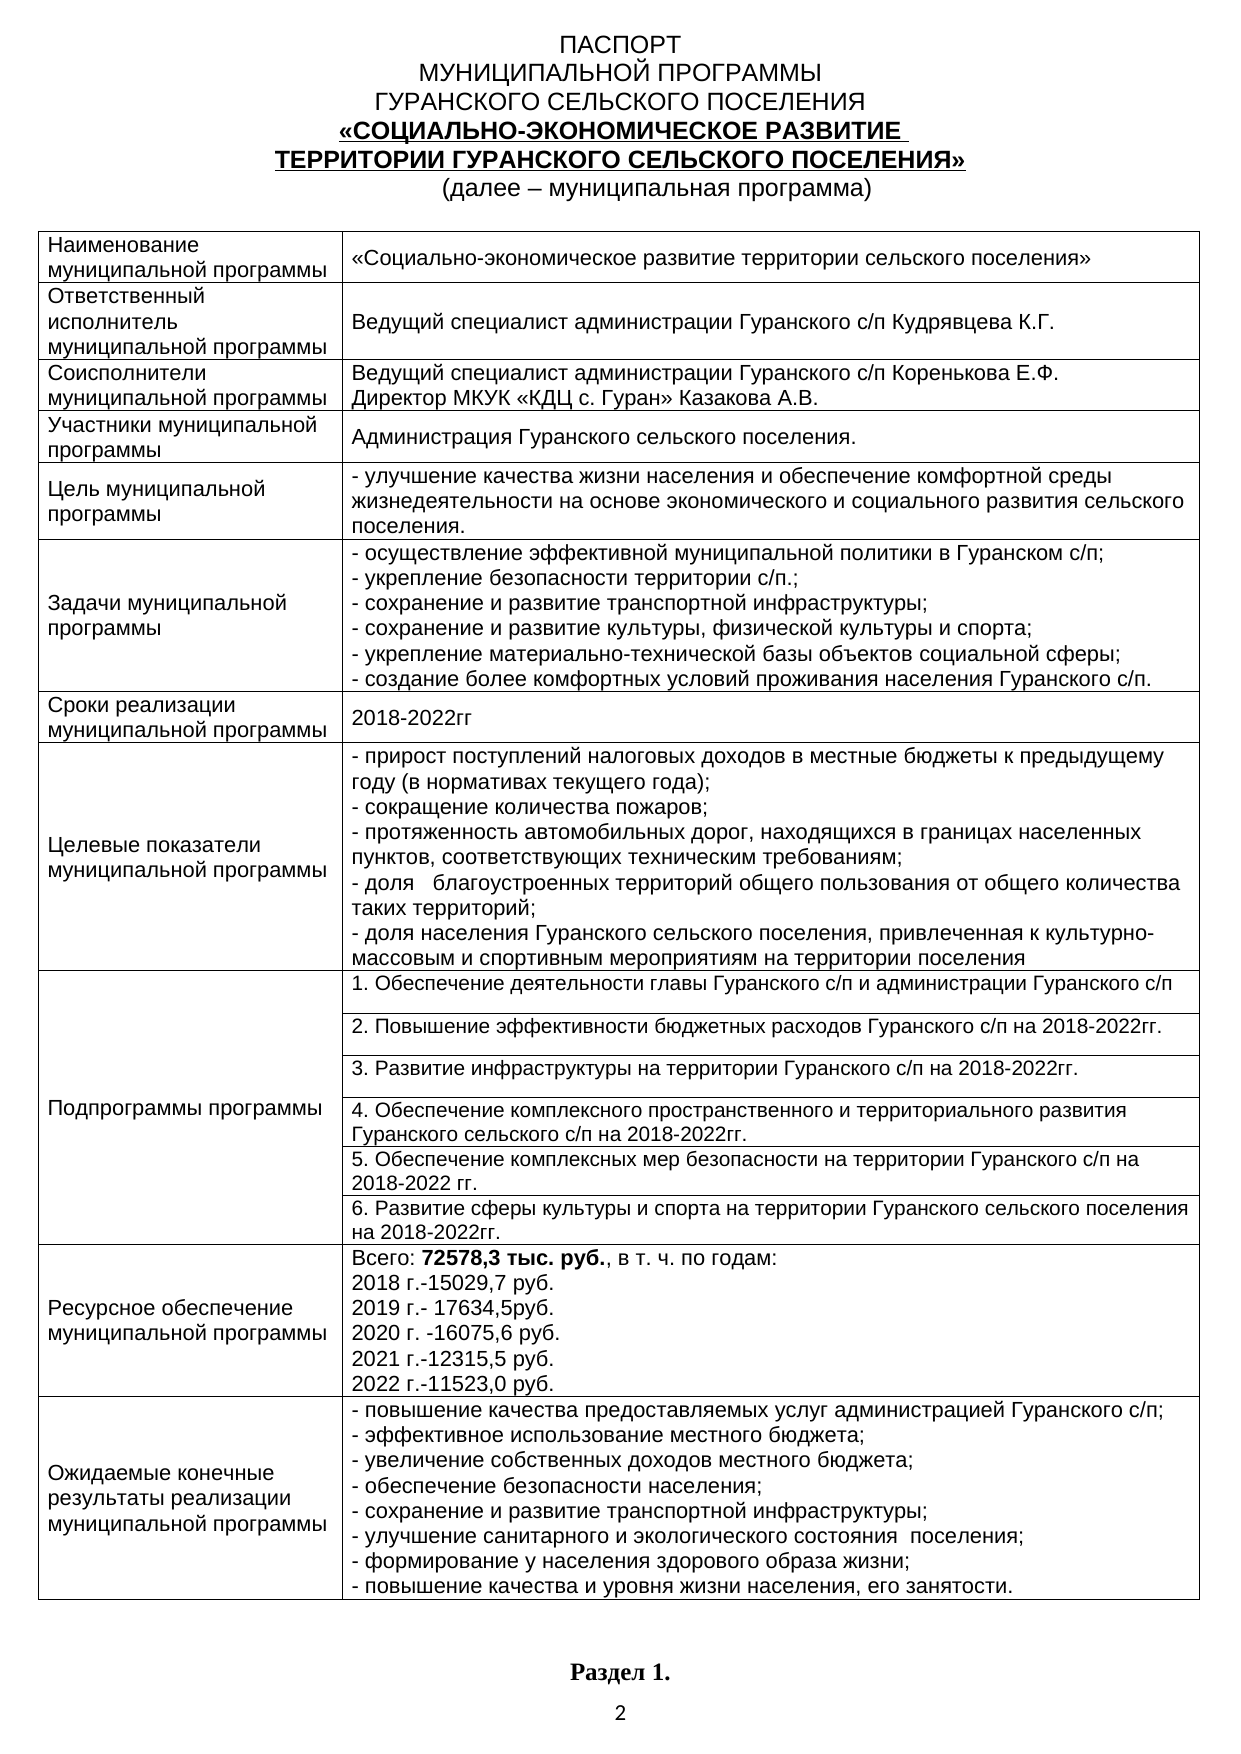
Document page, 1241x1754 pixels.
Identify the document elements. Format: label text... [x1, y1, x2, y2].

table_cell Целевые показатели муниципальной программы [39, 743, 342, 970]
text ТЕРРИТОРИИ ГУРАНСКОГО СЕЛЬСКОГО ПОСЕЛЕНИЯ» [47, 144, 1193, 173]
table_cell 2. Повышение эффективности бюджетных расходов Гуранского с/п на 2018-2022гг. [343, 1014, 1199, 1054]
table_cell Цель муниципальной программы [39, 463, 342, 538]
table_cell Ведущий специалист администрации Гуранского с/п Коренькова Е.Ф. Директор МКУК «КДЦ с. Гуран» Казакова А.В. [343, 360, 1199, 410]
table_cell Ресурсное обеспечение муниципальной программы [39, 1245, 342, 1396]
table_cell Ожидаемые конечные результаты реализации муниципальной программы [39, 1397, 342, 1599]
table_header «Социально-экономическое развитие территории сельского поселения» [343, 232, 1199, 282]
table_cell 2018-2022гг [343, 692, 1199, 742]
text ГУРАНСКОГО СЕЛЬСКОГО ПОСЕЛЕНИЯ [47, 87, 1193, 116]
table_cell 4. Обеспечение комплексного пространственного и территориального развития Гуранского сельского с/п на 2018-2022гг. [343, 1098, 1199, 1146]
text «СОЦИАЛЬНО-ЭКОНОМИЧЕСКОЕ РАЗВИТИЕ [47, 116, 1193, 144]
table_cell Задачи муниципальной программы [39, 540, 342, 691]
table_cell Сроки реализации муниципальной программы [39, 692, 342, 742]
table_header Наименование муниципальной программы [39, 232, 342, 282]
text (далее – муниципальная программа) [47, 173, 1193, 202]
table_cell 6. Развитие сферы культуры и спорта на территории Гуранского сельского поселения на 2018-2022гг. [343, 1196, 1199, 1244]
text МУНИЦИПАЛЬНОЙ ПРОГРАММЫ [47, 58, 1193, 87]
table_cell - повышение качества предоставляемых услуг администрацией Гуранского с/п; - эффективное использование местного бюджета; - увеличение собственных доходов местного бюджета; - обеспечение безопасности населения; - сохранение и развитие транспортной инфраструктуры; - улучшение санитарного и экологического состояния поселения; - формирование у населения здорового образа жизни; - повышение качества и уровня жизни населения, его занятости. [343, 1397, 1199, 1599]
table_cell Соисполнители муниципальной программы [39, 360, 342, 410]
table_cell 1. Обеспечение деятельности главы Гуранского с/п и администрации Гуранского с/п [343, 971, 1199, 1012]
text ПАСПОРТ [47, 29, 1193, 58]
table_cell Ведущий специалист администрации Гуранского с/п Кудрявцева К.Г. [343, 283, 1199, 359]
table_cell - осуществление эффективной муниципальной политики в Гуранском с/п; - укрепление безопасности территории с/п.; - сохранение и развитие транспортной инфраструктуры; - сохранение и развитие культуры, физической культуры и спорта; - укрепление материально-технической базы объектов социальной сферы; - создание более комфортных условий проживания населения Гуранского с/п. [343, 540, 1199, 691]
table_cell - улучшение качества жизни населения и обеспечение комфортной среды жизнедеятельности на основе экономического и социального развития сельского поселения. [343, 463, 1199, 538]
table_cell - прирост поступлений налоговых доходов в местные бюджеты к предыдущему году (в нормативах текущего года); - сокращение количества пожаров; - протяженность автомобильных дорог, находящихся в границах населенных пунктов, соответствующих техническим требованиям; - доля благоустроенных территорий общего пользования от общего количества таких территорий; - доля населения Гуранского сельского поселения, привлеченная к культурно-массовым и спортивным мероприятиям на территории поселения [343, 743, 1199, 970]
table_cell Всего: 72578,3 тыс. руб., в т. ч. по годам: 2018 г.-15029,7 руб. 2019 г.- 17634,5руб. 2020 г. -16075,6 руб. 2021 г.-12315,5 руб. 2022 г.-11523,0 руб. [343, 1245, 1199, 1396]
table_cell Ответственный исполнитель муниципальной программы [39, 283, 342, 359]
table_cell Администрация Гуранского сельского поселения. [343, 411, 1199, 462]
table_cell Участники муниципальной программы [39, 411, 342, 462]
table_cell Подпрограммы программы [39, 971, 342, 1244]
text Раздел 1. [47, 1657, 1193, 1686]
table_cell 3. Развитие инфраструктуры на территории Гуранского с/п на 2018-2022гг. [343, 1056, 1199, 1097]
table_cell 5. Обеспечение комплексных мер безопасности на территории Гуранского с/п на 2018-2022 гг. [343, 1147, 1199, 1195]
